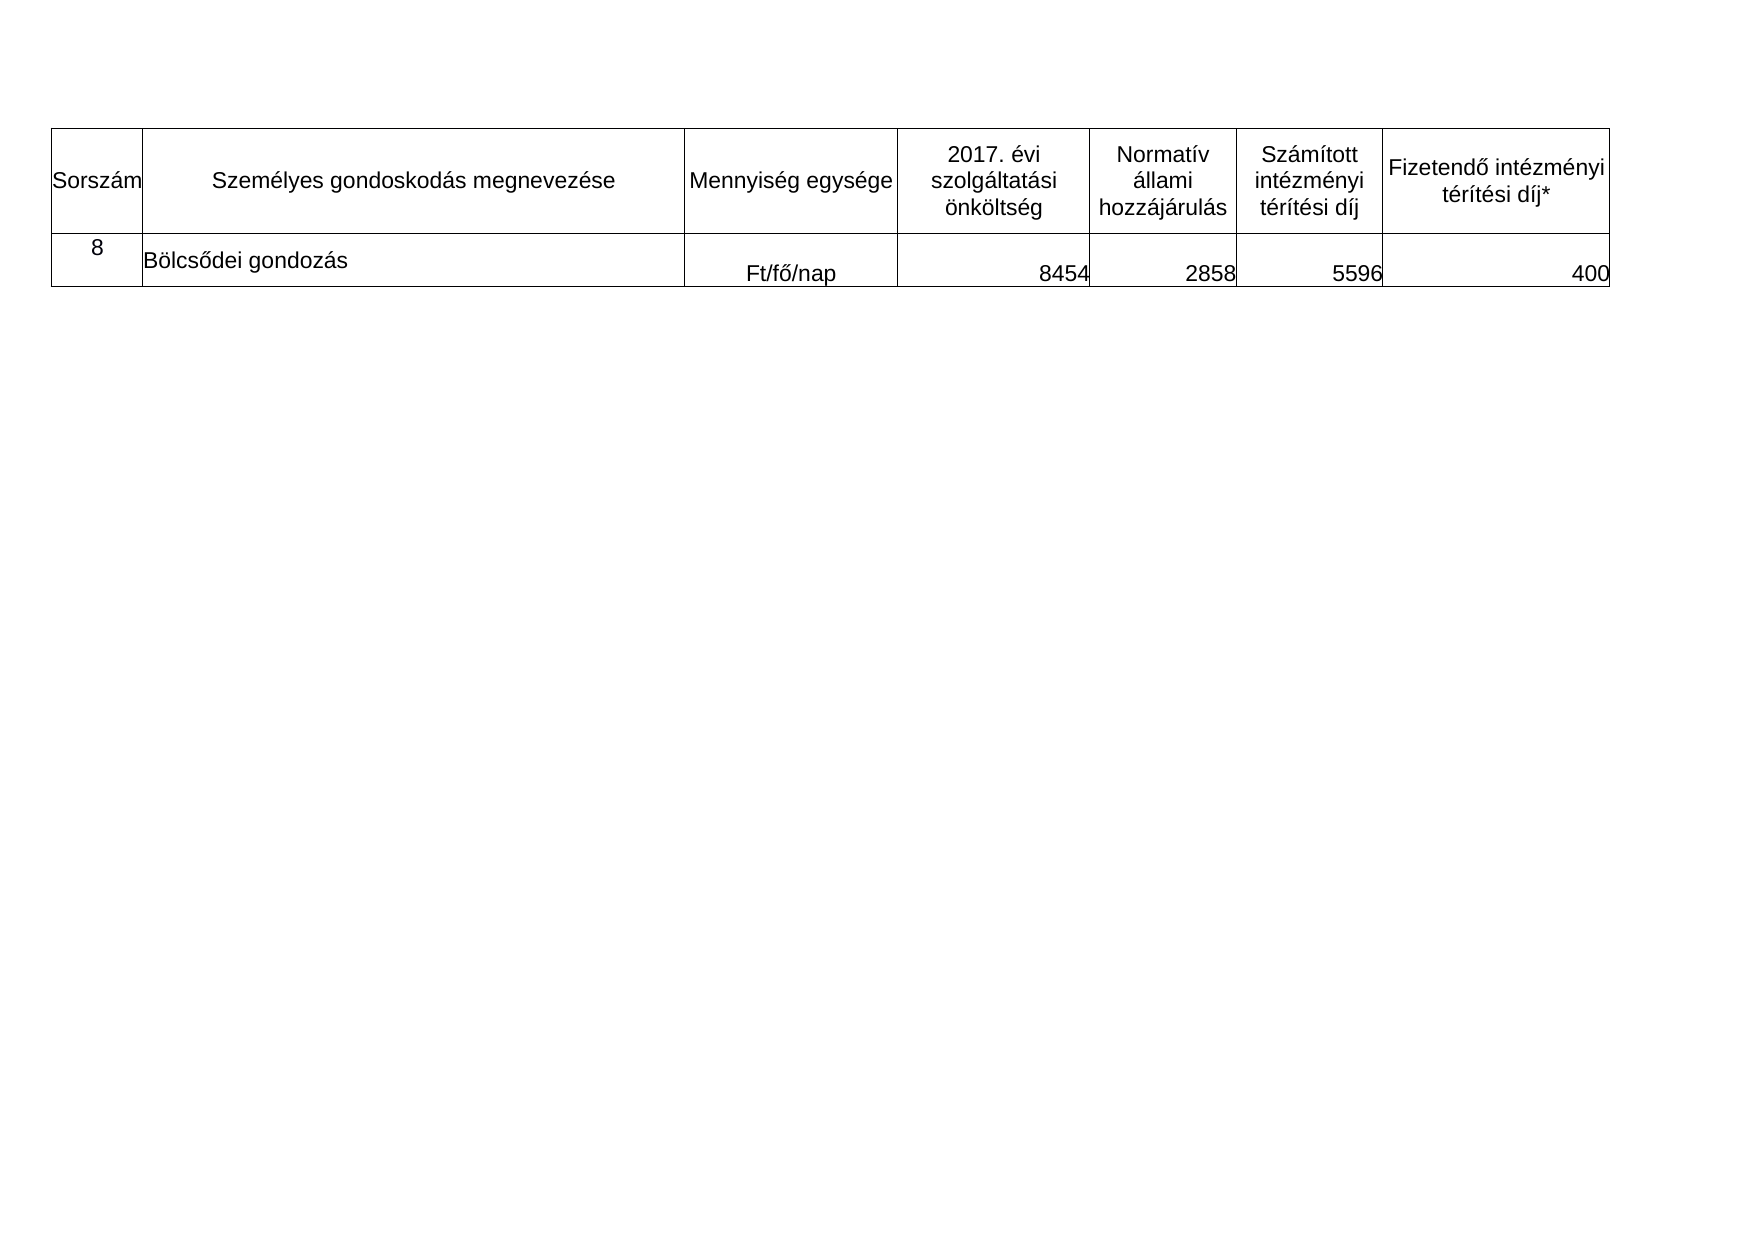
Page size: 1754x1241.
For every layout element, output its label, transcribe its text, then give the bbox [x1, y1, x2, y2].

table_cell Normatív állami hozzájárulás [1090, 129, 1236, 232]
table_cell Mennyiség egysége [685, 129, 897, 232]
table_cell Bölcsődei gondozás [143, 234, 684, 286]
table_cell 2858 [1090, 234, 1236, 286]
table_cell 8 [52, 234, 142, 286]
table_cell 400 [1383, 234, 1609, 286]
table_cell Ft/fő/nap [685, 234, 897, 286]
table_cell Személyes gondoskodás megnevezése [143, 129, 684, 232]
table_cell 2017. évi szolgáltatási önköltség [898, 129, 1089, 232]
table_cell Sorszám [52, 129, 142, 232]
table_cell [1610, 128, 1615, 232]
table_cell Számított intézményi térítési díj [1237, 129, 1382, 232]
table_cell 8454 [898, 234, 1089, 286]
table_cell Fizetendő intézményi térítési díj* [1383, 129, 1609, 232]
table_cell [1610, 233, 1615, 286]
table_cell 5596 [1237, 234, 1382, 286]
